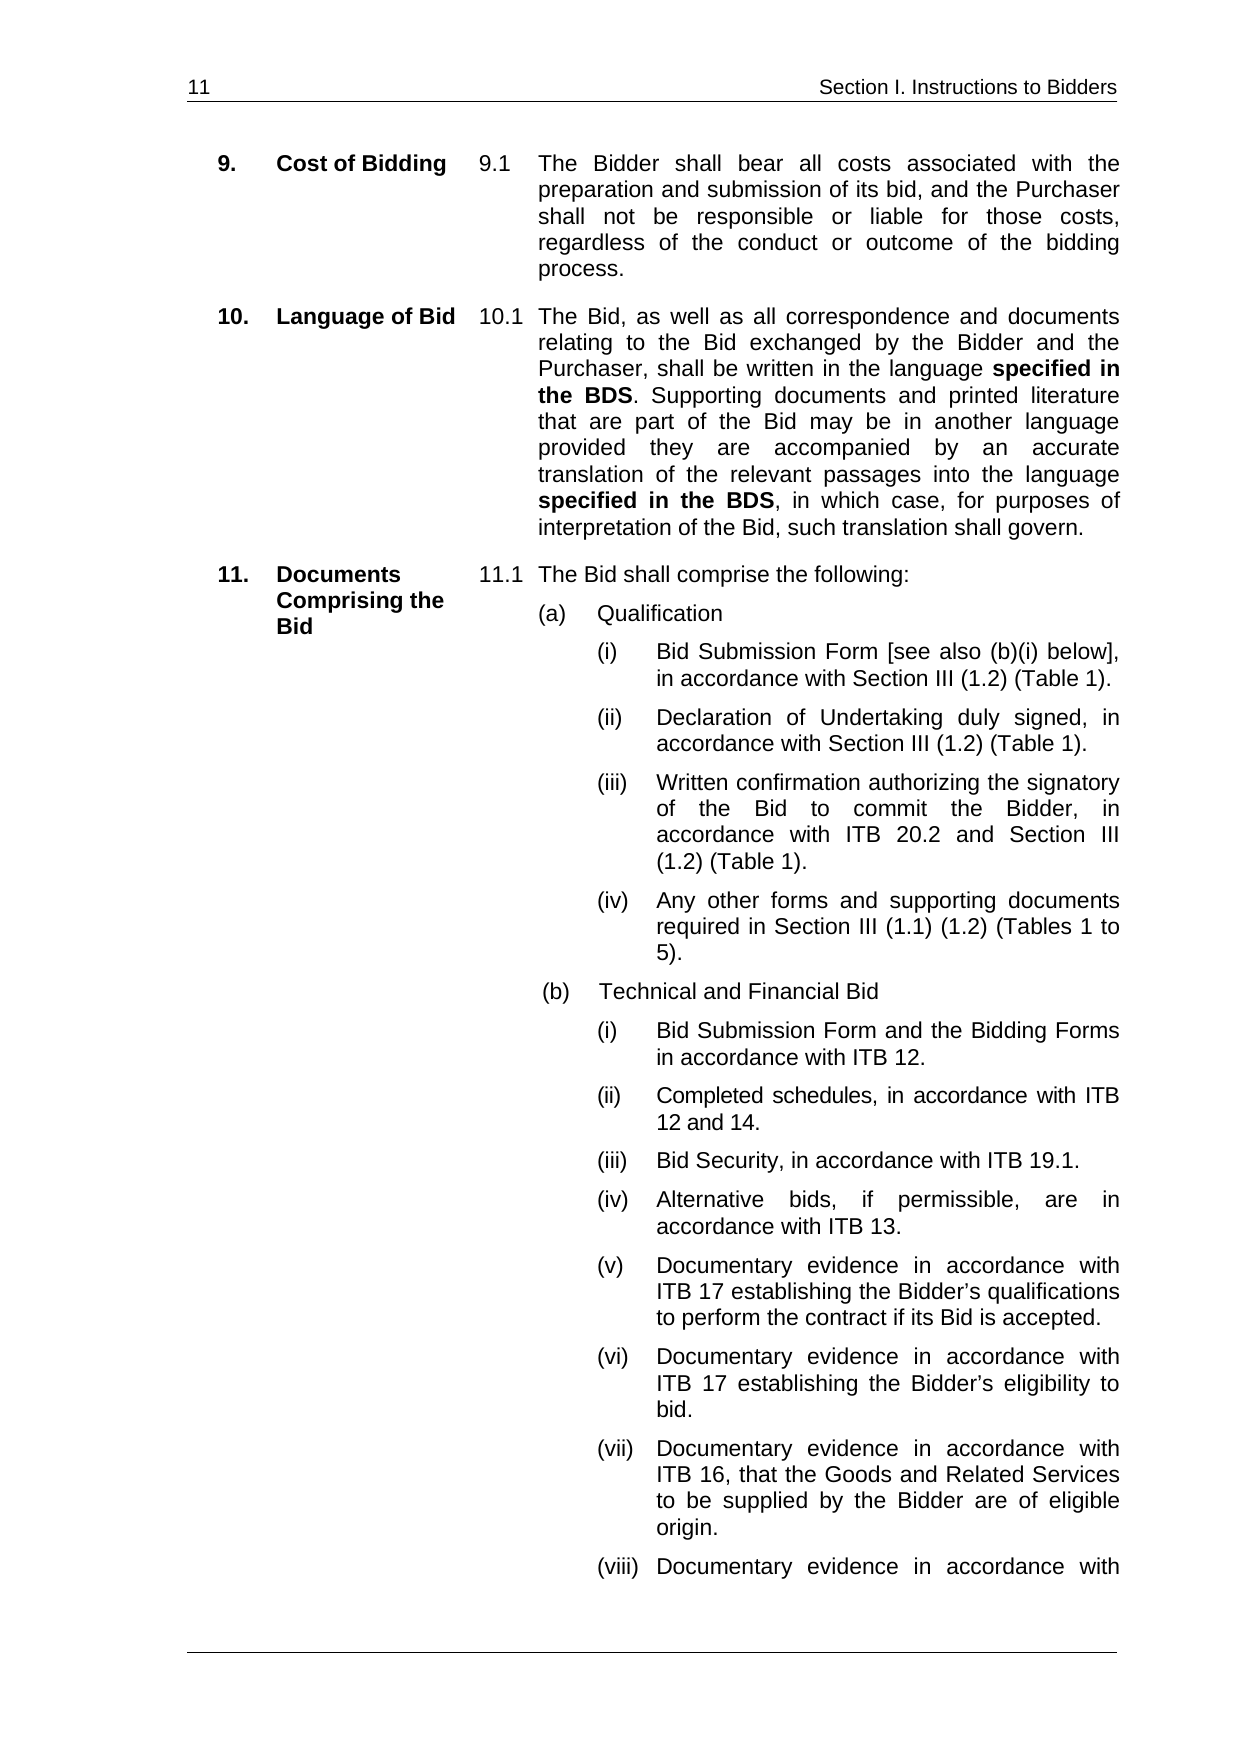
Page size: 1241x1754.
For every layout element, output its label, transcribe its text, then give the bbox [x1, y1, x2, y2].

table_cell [206, 561, 467, 1579]
table_cell 10. Language of Bid [206, 303, 467, 561]
table_cell The Bidder shall bear all costs associated with the preparation and submission of its bid, and the Purchaser shall not be responsible or liable for those costs, regardless of the conduct or outcome of the bidding process. [468, 150, 1131, 303]
table_cell 9. Cost of Bidding [206, 150, 467, 303]
table_cell The Bid, as well as all correspondence and documents relating to the Bid exchanged by the Bidder and the Purchaser, shall be written in the language specified in the BDS. Supporting documents and printed literature that are part of the Bid may be in another language provided they are accompanied by an accurate translation of the relevant passages into the language specified in the BDS, in which case, for purposes of interpretation of the Bid, such translation shall govern. [468, 303, 1131, 561]
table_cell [468, 561, 1131, 1579]
